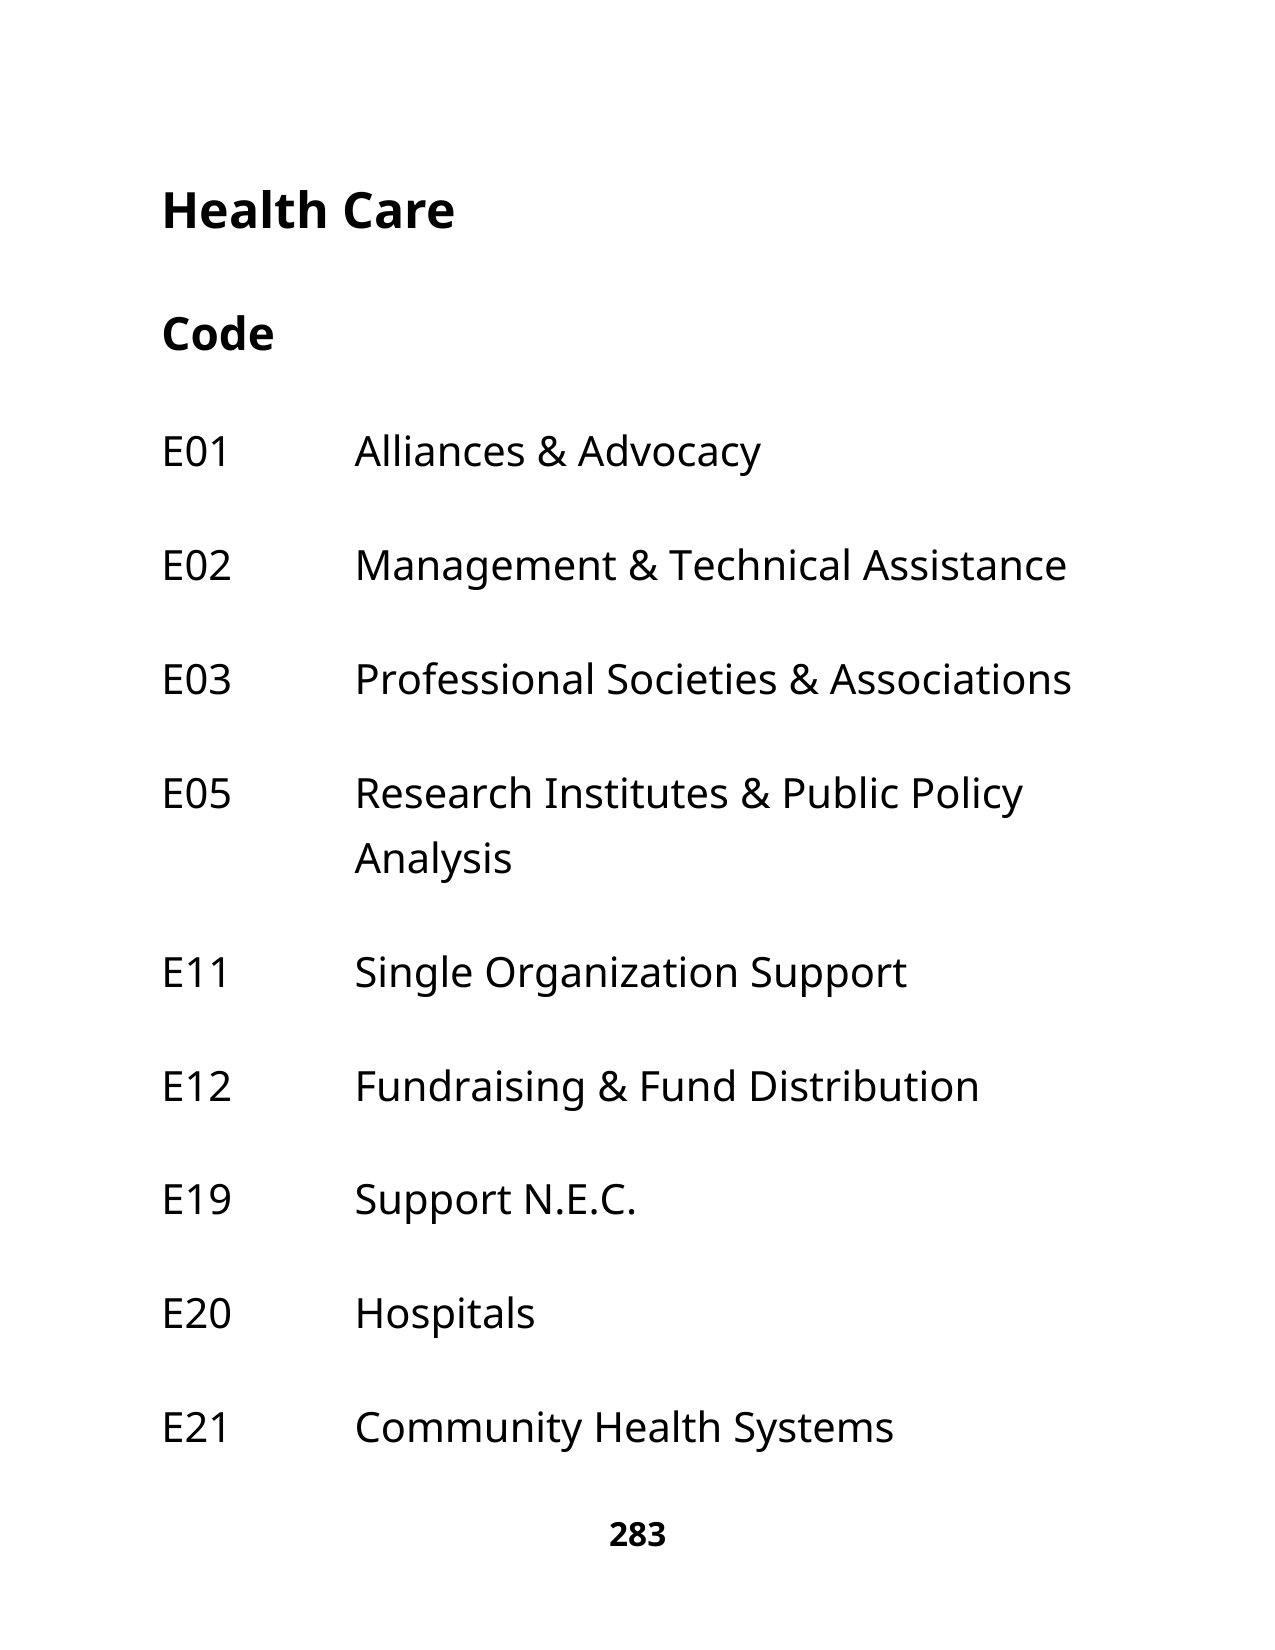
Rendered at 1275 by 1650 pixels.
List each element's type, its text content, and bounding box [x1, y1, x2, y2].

table_cell Professional Societies & Associations [343, 625, 1125, 738]
table_cell Hospitals [343, 1259, 1125, 1373]
table_cell E05 [150, 739, 343, 917]
table_cell E01 [150, 397, 343, 511]
table_cell E11 [150, 918, 343, 1031]
table_cell E21 [150, 1373, 343, 1487]
table_cell E12 [150, 1031, 343, 1145]
table_cell E20 [150, 1259, 343, 1373]
table_cell Research Institutes & Public Policy Analysis [343, 739, 1125, 917]
table_cell E02 [150, 511, 343, 624]
table_cell Management & Technical Assistance [343, 511, 1125, 624]
table_cell Health Care [150, 150, 1125, 277]
table_cell E19 [150, 1145, 343, 1259]
table_cell Fundraising & Fund Distribution [343, 1031, 1125, 1145]
table_cell E03 [150, 625, 343, 738]
table_cell Code [150, 277, 1125, 397]
table_cell Single Organization Support [343, 918, 1125, 1031]
table_cell Support N.E.C. [343, 1145, 1125, 1259]
table_cell Community Health Systems [343, 1373, 1125, 1487]
table_cell Alliances & Advocacy [343, 397, 1125, 511]
